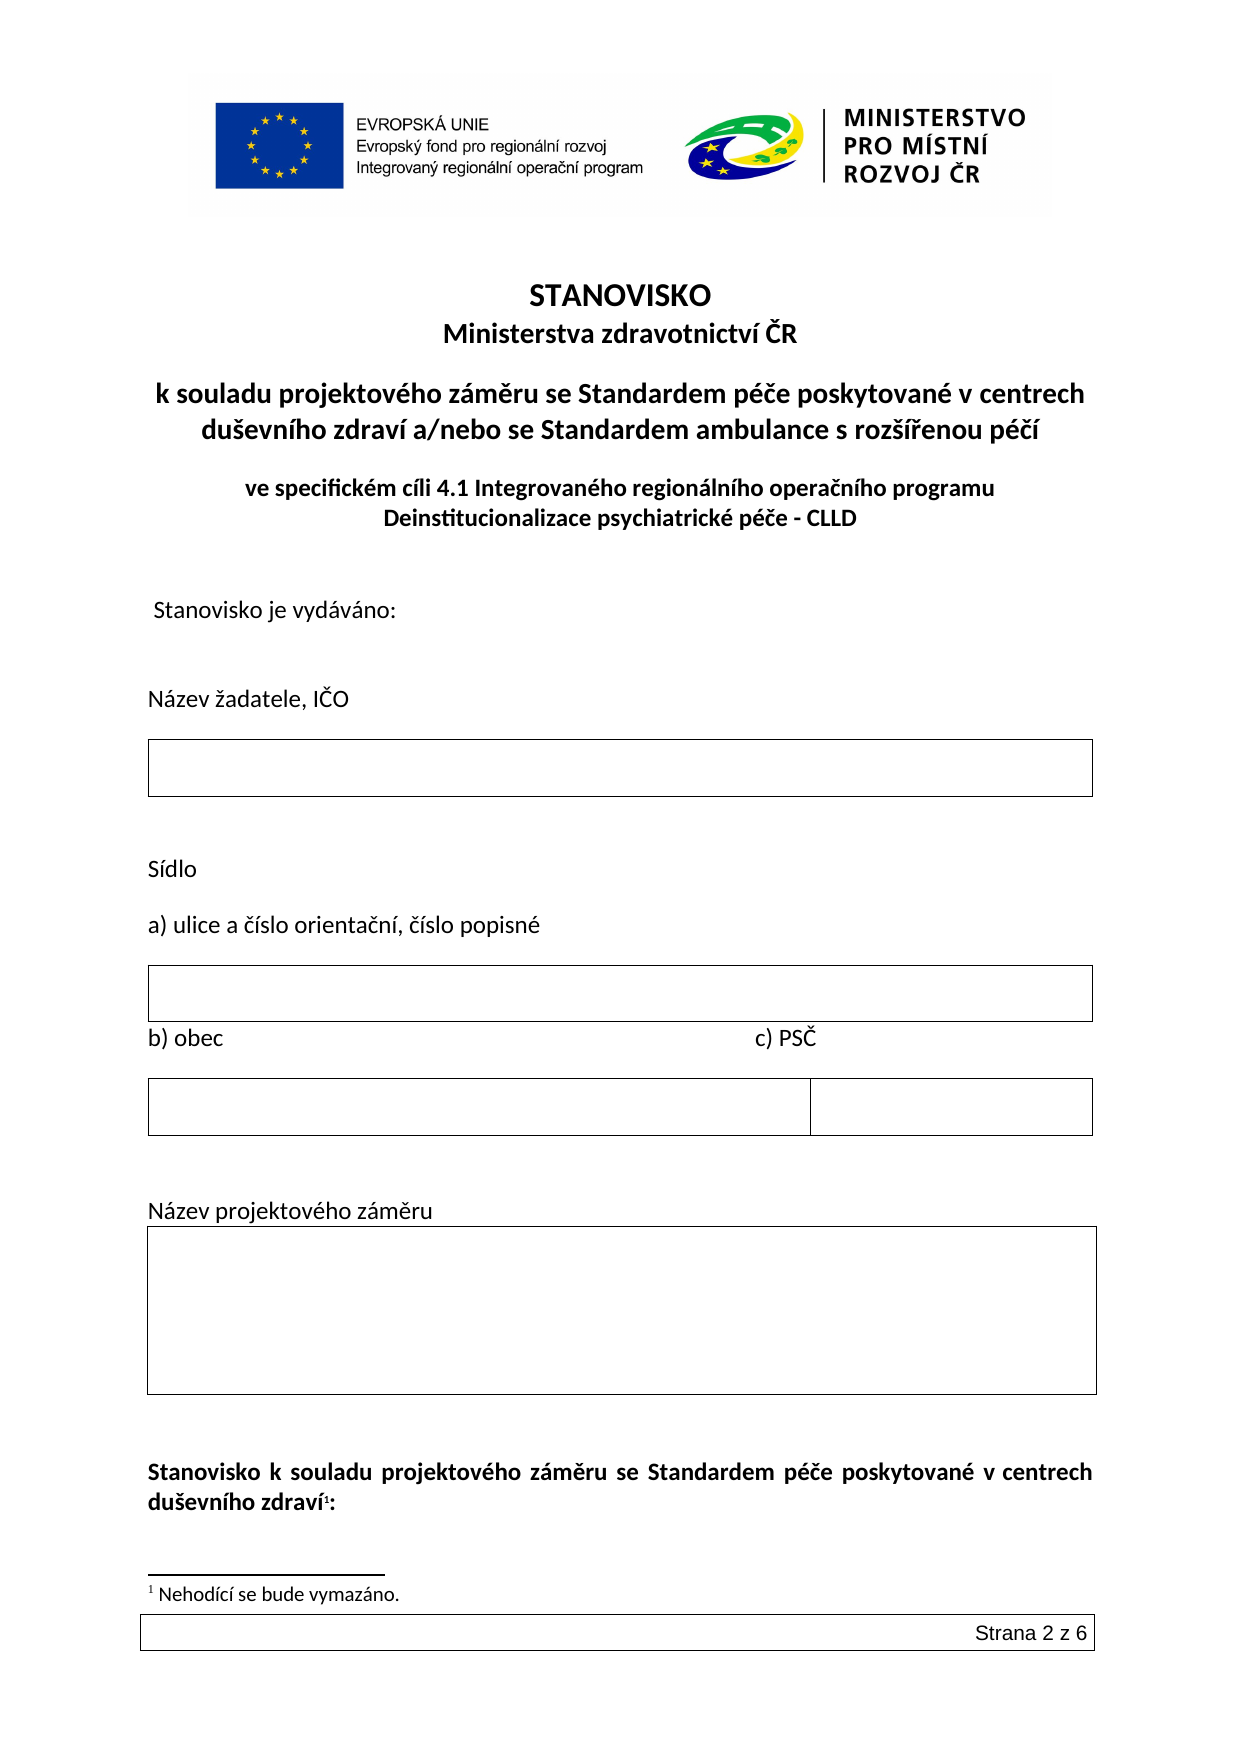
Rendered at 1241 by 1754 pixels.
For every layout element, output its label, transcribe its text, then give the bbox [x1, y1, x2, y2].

text Stanovisko k souladu projektového záměru se Standardem péče poskytované v centrech duševního zdraví: [148, 1456, 1093, 1517]
text Název projektového záměru [148, 1195, 1093, 1226]
text STANOVISKO [148, 274, 1093, 315]
picture [187, 73, 1053, 217]
table_header Název žadatele, IČO Sídlo a) ulice a číslo orientační, číslo popisné b) obec c) PSČ [136, 684, 1104, 1164]
text Stanovisko je vydáváno: [148, 594, 1093, 624]
table_header [148, 1227, 1096, 1394]
text ve specifickém cíli 4.1 Integrovaného regionálního operačního programu Deinstitucionalizace psychiatrické péče - CLLD [148, 472, 1093, 533]
text k souladu projektového záměru se Standardem péče poskytované v centrech duševního zdraví a/nebo se Standardem ambulance s rozšířenou péčí [148, 375, 1093, 447]
text Ministerstva zdravotnictví ČR [148, 315, 1093, 350]
